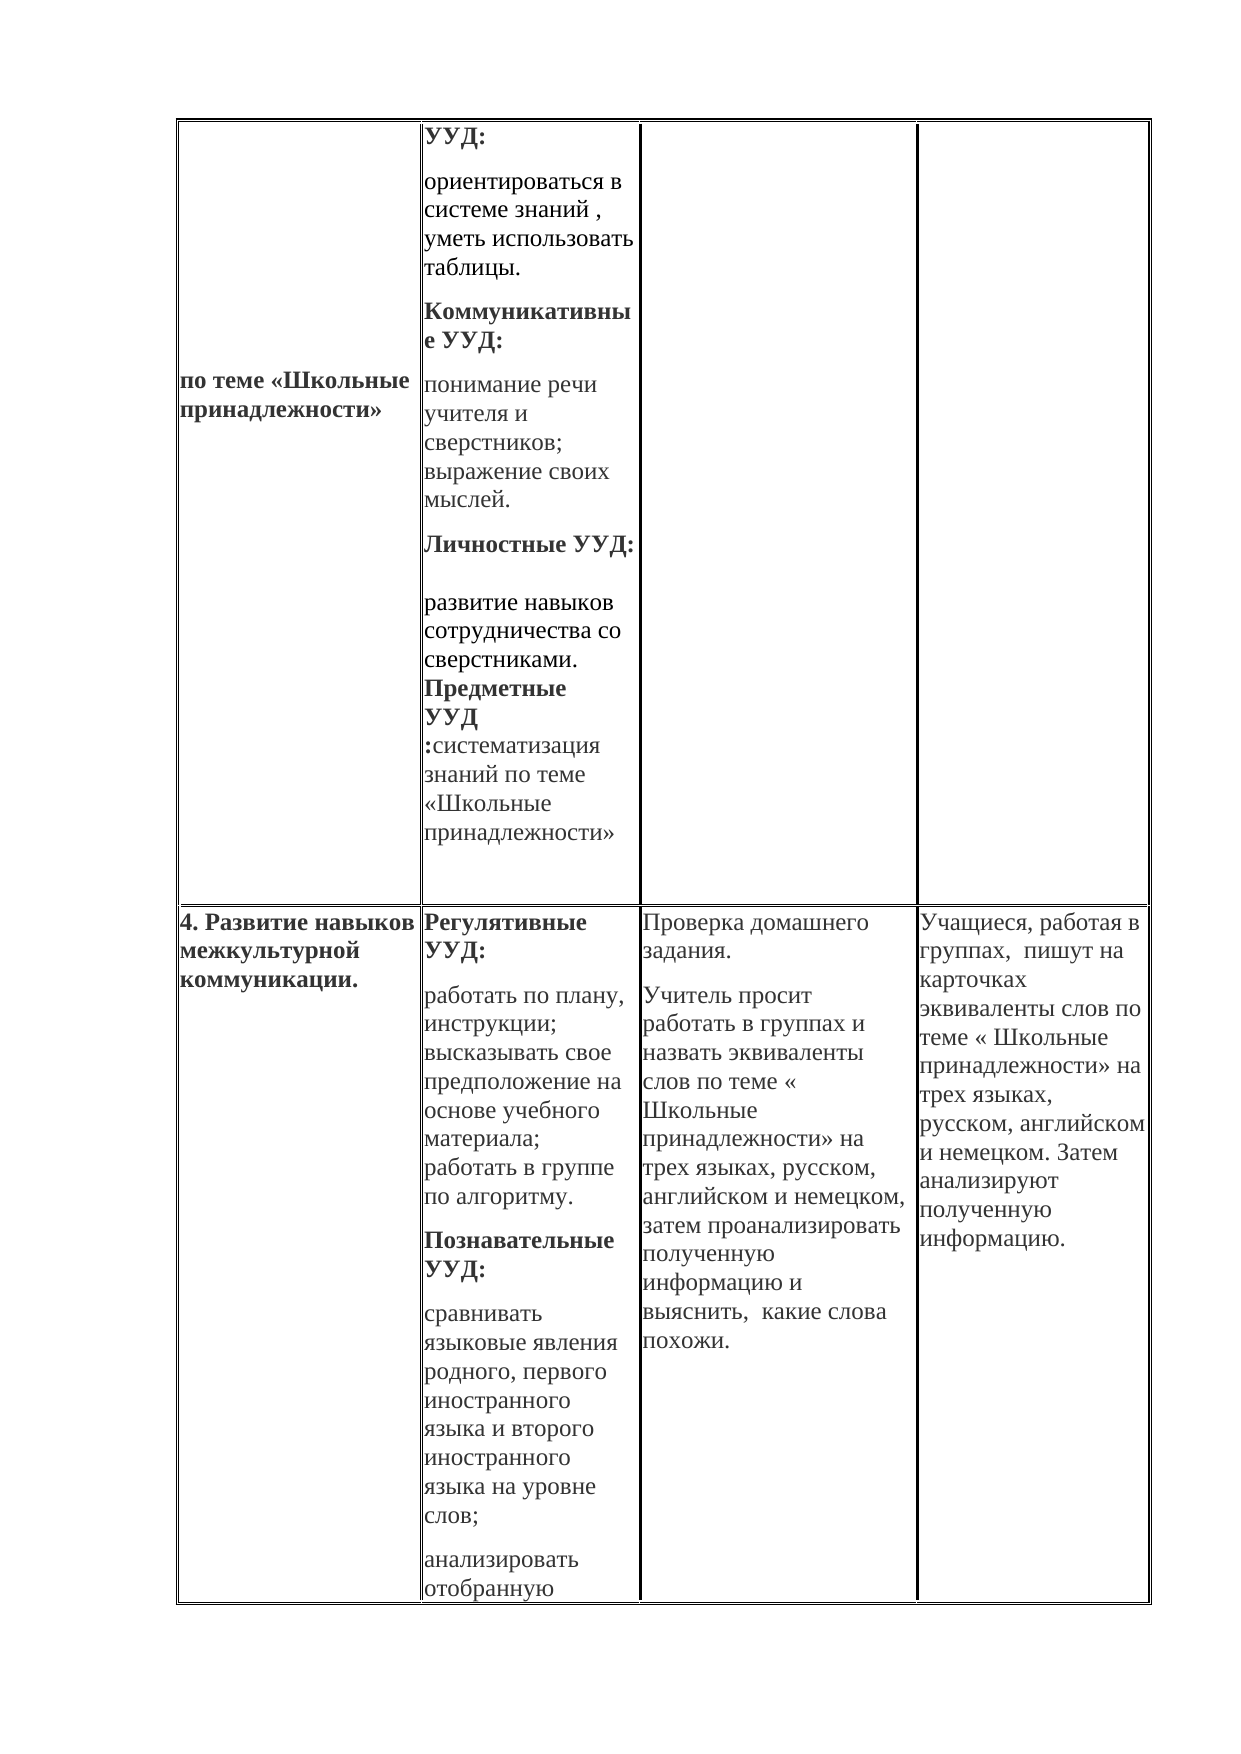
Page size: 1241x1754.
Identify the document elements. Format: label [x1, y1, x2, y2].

table_cell [422, 907, 640, 1602]
table_cell [640, 120, 917, 903]
table_cell [917, 122, 1148, 903]
table_cell [179, 122, 422, 903]
table_cell [422, 120, 640, 903]
table_cell [640, 907, 917, 1602]
table_cell [179, 904, 422, 1602]
table_cell [917, 904, 1149, 1602]
